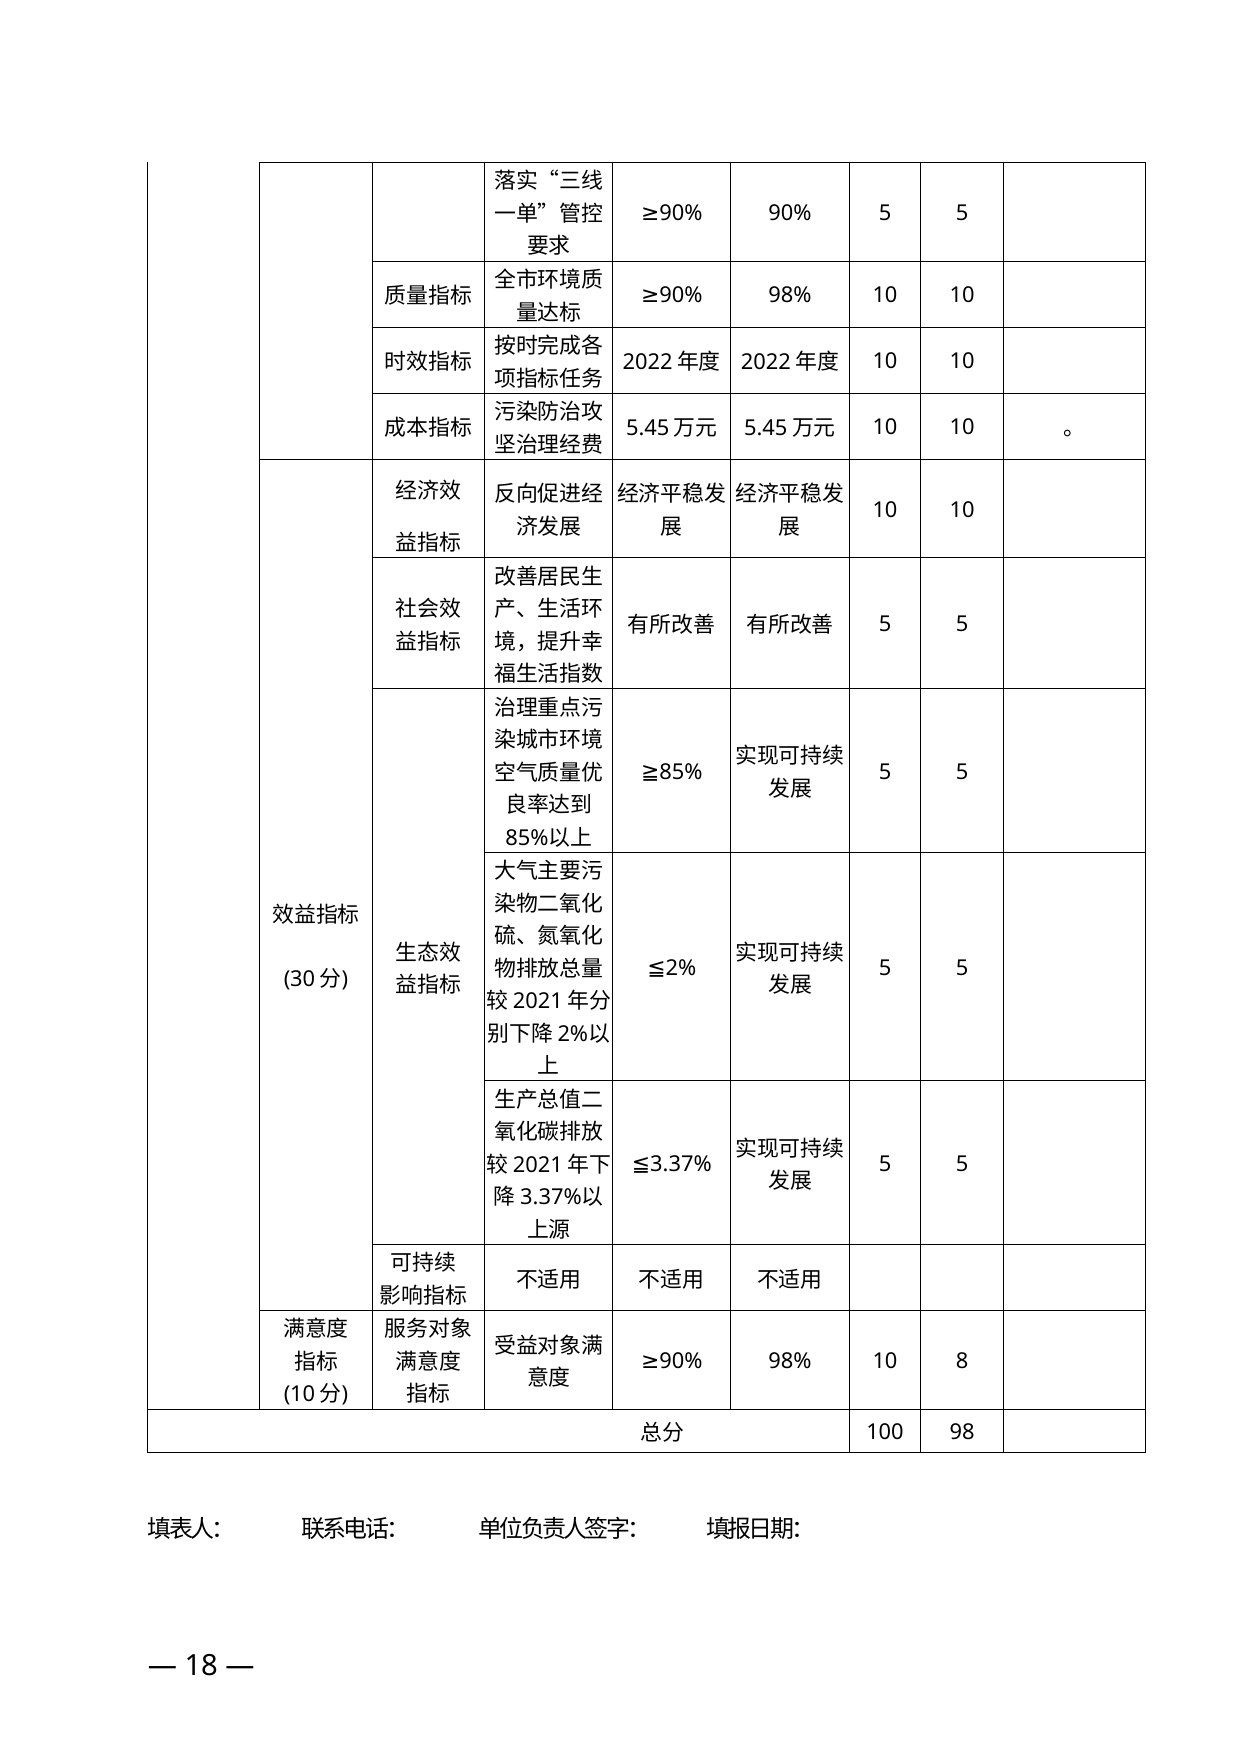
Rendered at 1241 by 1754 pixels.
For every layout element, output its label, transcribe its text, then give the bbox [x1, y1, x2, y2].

table_cell 经济平稳发展 [613, 460, 730, 557]
table_cell 10 [850, 460, 920, 557]
table_cell 按时完成各项指标任务 [485, 328, 612, 393]
table_cell 2022年度 [613, 328, 730, 393]
table_cell 5 [921, 558, 1003, 688]
table_cell 生产总值二氧化碳排放较2021年下降3.37%以上源 [485, 1081, 612, 1244]
table_cell 10 [850, 394, 920, 459]
table_cell ≧85% [613, 689, 730, 852]
table_cell ≥90% [613, 163, 730, 261]
table_cell 污染防治攻坚治理经费 [485, 394, 612, 459]
table_cell ≥90% [613, 1311, 730, 1408]
table_cell ≦3.37% [613, 1081, 730, 1244]
table_cell 100 [850, 1410, 920, 1452]
table_cell [1004, 163, 1145, 261]
table_cell 5 [850, 853, 920, 1080]
table_cell 改善居民生产、生活环境，提升幸福生活指数 [485, 558, 612, 688]
table_cell 5.45万元 [731, 394, 849, 459]
table_cell 5 [850, 558, 920, 688]
table_cell 满意度 指标 (10分) [260, 1311, 372, 1408]
table_cell 5 [921, 689, 1003, 852]
table_cell [1004, 460, 1145, 557]
table_cell 10 [850, 262, 920, 327]
table_cell 成本指标 [373, 394, 484, 459]
table_cell 10 [921, 262, 1003, 327]
table_cell 效益指标 (30分) [260, 460, 372, 1310]
table_cell [1004, 1081, 1145, 1244]
table_cell 有所改善 [731, 558, 849, 688]
table_cell 经济平稳发展 [731, 460, 849, 557]
table_cell [850, 1245, 920, 1310]
table_cell 5 [921, 163, 1003, 261]
table_cell [1004, 1410, 1145, 1452]
table_cell [1004, 328, 1145, 393]
table_cell 治理重点污染城市环境空气质量优良率达到85%以上 [485, 689, 612, 852]
table_cell 可持续 影响指标 [373, 1245, 484, 1310]
table_cell 5 [921, 853, 1003, 1080]
table_cell 10 [850, 1311, 920, 1408]
table_cell 5.45万元 [613, 394, 730, 459]
table_cell 5 [850, 163, 920, 261]
table_cell 10 [850, 328, 920, 393]
table_cell [1004, 262, 1145, 327]
table_cell 有所改善 [613, 558, 730, 688]
table_cell 反向促进经济发展 [485, 460, 612, 557]
table_cell 落实“三线一单”管控要求 [485, 163, 612, 261]
table_cell 98% [731, 1311, 849, 1408]
table_cell 8 [921, 1311, 1003, 1408]
table_cell 生态效 益指标 [373, 689, 484, 1244]
table_cell 。 [1004, 394, 1145, 459]
table_cell 2022年度 [731, 328, 849, 393]
table_cell 社会效 益指标 [373, 558, 484, 688]
table_cell 总分 [148, 1410, 849, 1452]
table_cell 全市环境质量达标 [485, 262, 612, 327]
table_cell 5 [921, 1081, 1003, 1244]
table_cell 实现可持续发展 [731, 1081, 849, 1244]
table_cell 服务对象 满意度 指标 [373, 1311, 484, 1408]
table_cell [1004, 1245, 1145, 1310]
table_cell [1004, 853, 1145, 1080]
table_cell 5 [850, 689, 920, 852]
table_cell 实现可持续发展 [731, 689, 849, 852]
table_cell ≦2% [613, 853, 730, 1080]
table_cell ≥90% [613, 262, 730, 327]
table_cell 90% [731, 163, 849, 261]
text 填表人： 联系电话： 单位负责人签字： 填报日期： [148, 1494, 1093, 1559]
table_cell 时效指标 [373, 328, 484, 393]
table_cell 不适用 [613, 1245, 730, 1310]
table_cell 经济效 益指标 [373, 460, 484, 557]
table_cell 5 [850, 1081, 920, 1244]
table_cell 98% [731, 262, 849, 327]
table_cell 98 [921, 1410, 1003, 1452]
table_cell 实现可持续发展 [731, 853, 849, 1080]
table_cell 大气主要污染物二氧化硫、氮氧化物排放总量较2021年分别下降2%以上 [485, 853, 612, 1080]
table_cell 不适用 [731, 1245, 849, 1310]
table_cell 质量指标 [373, 262, 484, 327]
table_cell [1004, 1311, 1145, 1408]
table_cell 受益对象满意度 [485, 1311, 612, 1408]
table_cell [1004, 689, 1145, 852]
table_cell 10 [921, 460, 1003, 557]
table_cell [1004, 558, 1145, 688]
table_cell 10 [921, 328, 1003, 393]
table_cell 不适用 [485, 1245, 612, 1310]
table_cell 10 [921, 394, 1003, 459]
table_cell [921, 1245, 1003, 1310]
